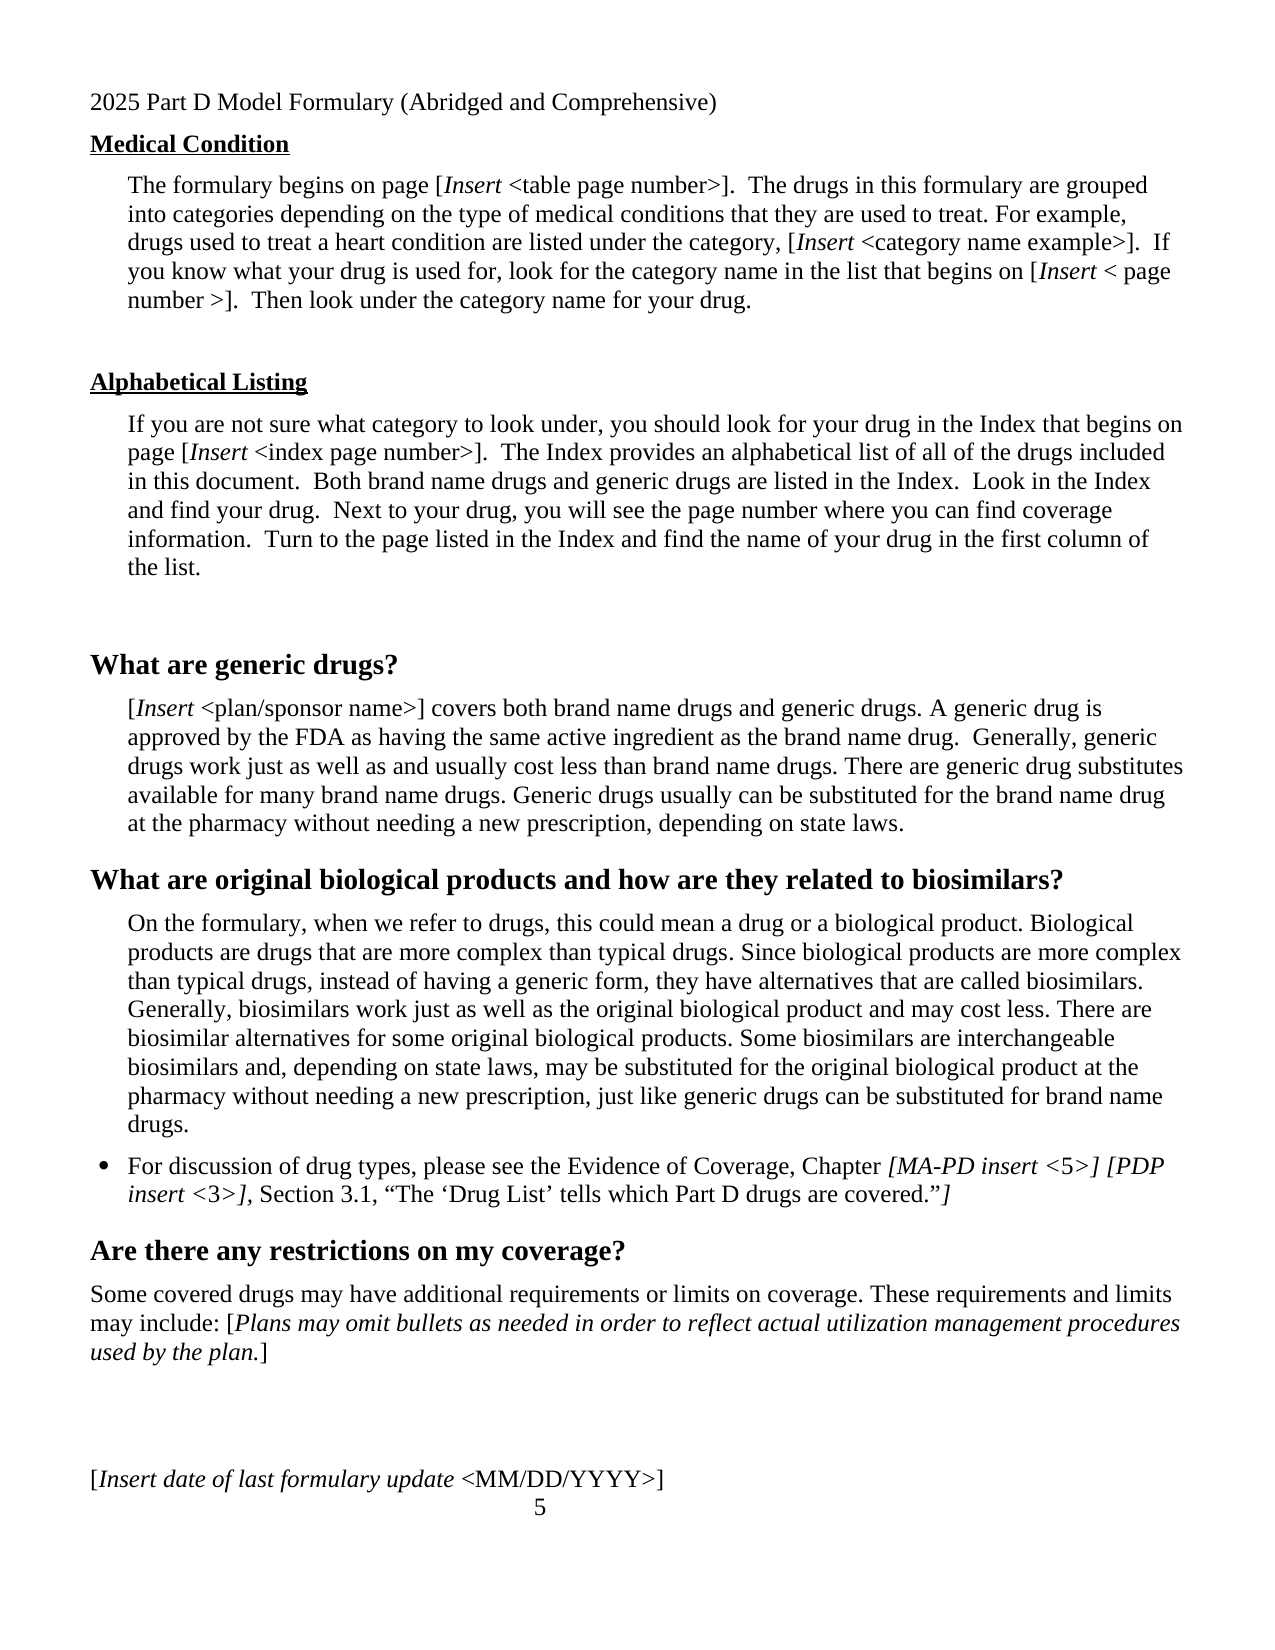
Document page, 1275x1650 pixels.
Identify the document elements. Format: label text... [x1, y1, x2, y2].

subtitle Medical Condition [90, 129, 1185, 157]
text Some covered drugs may have additional requirements or limits on coverage. These requirements and limits may include: [Plans may omit bullets as needed in order to reflect actual utilization management procedures used by the plan.] [90, 1279, 1185, 1366]
subtitle What are generic drugs? [90, 647, 1185, 681]
subtitle Alphabetical Listing [90, 367, 1185, 396]
text If you are not sure what category to look under, you should look for your drug in the Index that begins on page [Insert <index page number>]. The Index provides an alphabetical list of all of the drugs included in this document. Both brand name drugs and generic drugs are listed in the Index. Look in the Index and find your drug. Next to your drug, you will see the page number where you can find coverage information. Turn to the page listed in the Index and find the name of your drug in the first column of the list. [127, 409, 1185, 581]
list For discussion of drug types, please see the Evidence of Coverage, Chapter [MA-PD insert <5>] [PDP insert <3>], Section 3.1, “The ‘Drug List’ tells which Part D drugs are covered.”] [99, 1151, 1168, 1208]
subtitle Are there any restrictions on my coverage? [90, 1233, 1185, 1267]
text [Insert <plan/sponsor name>] covers both brand name drugs and generic drugs. A generic drug is approved by the FDA as having the same active ingredient as the brand name drug. Generally, generic drugs work just as well as and usually cost less than brand name drugs. There are generic drug substitutes available for many brand name drugs. Generic drugs usually can be substituted for the brand name drug at the pharmacy without needing a new prescription, depending on state laws. [127, 693, 1185, 837]
list On the formulary, when we refer to drugs, this could mean a drug or a biological product. Biological products are drugs that are more complex than typical drugs. Since biological products are more complex than typical drugs, instead of having a generic form, they have alternatives that are called biosimilars. Generally, biosimilars work just as well as the original biological product and may cost less. There are biosimilar alternatives for some original biological products. Some biosimilars are interchangeable biosimilars and, depending on state laws, may be substituted for the original biological product at the pharmacy without needing a new prescription, just like generic drugs can be substituted for brand name drugs. [127, 908, 1185, 1138]
subtitle What are original biological products and how are they related to biosimilars? [90, 862, 1185, 896]
text The formulary begins on page [Insert <table page number>]. The drugs in this formulary are grouped into categories depending on the type of medical conditions that they are used to treat. For example, drugs used to treat a heart condition are listed under the category, [Insert <category name example>]. If you know what your drug is used for, look for the category name in the list that begins on [Insert < page number >]. Then look under the category name for your drug. [127, 170, 1185, 314]
